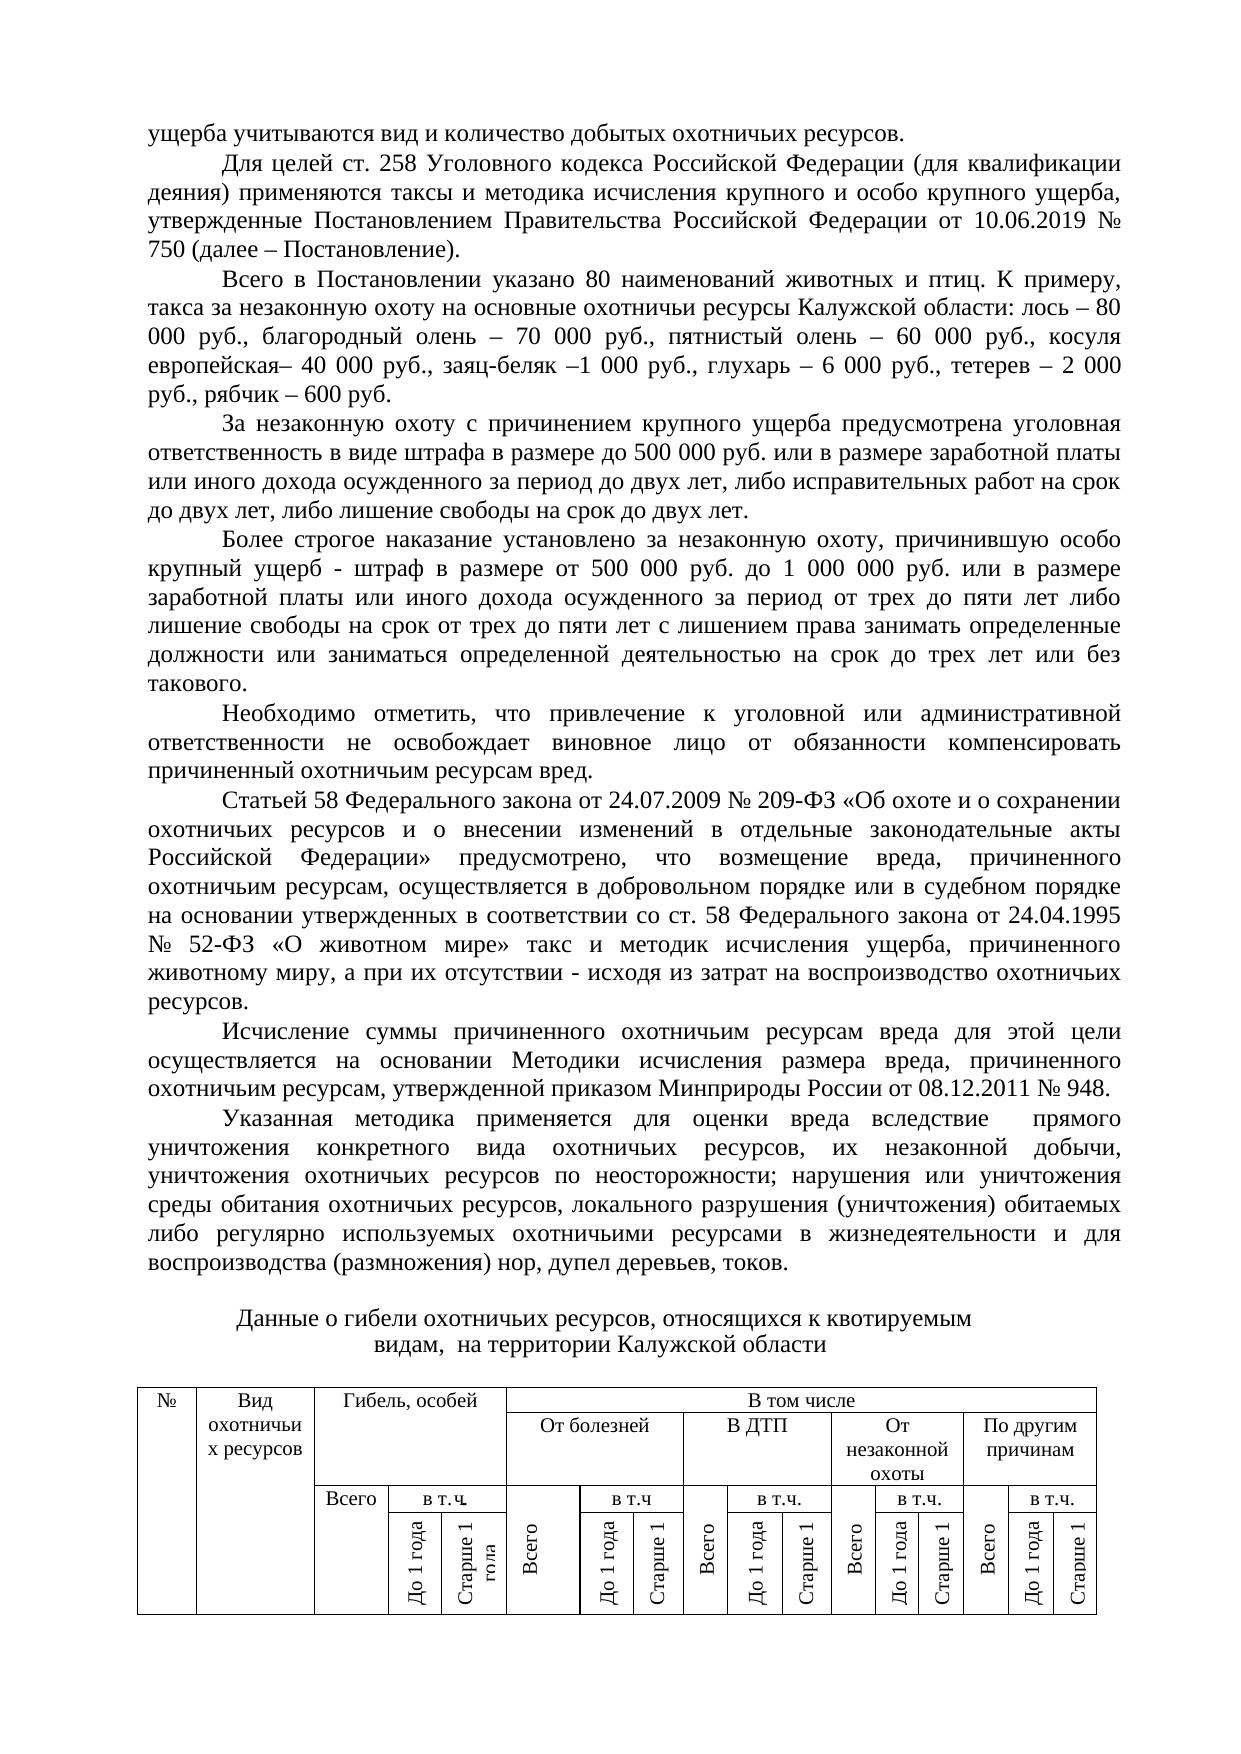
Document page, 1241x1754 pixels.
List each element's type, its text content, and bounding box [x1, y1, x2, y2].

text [148, 118, 1122, 147]
table_cell Всего [507, 1486, 579, 1614]
table_header Вид охотничьих ресурсов [197, 1388, 314, 1614]
text Статьей 58 Федерального закона от 24.07.2009 № 209-ФЗ «Об охоте и о сохранении охотничьих ресурсов и о внесении изменений в отдельные законодательные акты Российской Федерации» предусмотрено, что возмещение вреда, причиненного охотничьим ресурсам, осуществляется в добровольном порядке или в судебном порядке на основании утвержденных в соответствии со ст. 58 Федерального закона от 24.04.1995 № 52-ФЗ «О животном мире» такс и методик исчисления ущерба, причиненного животному миру, а при их отсутствии - исходя из затрат на воспроизводство охотничьих ресурсов. [148, 785, 1122, 1015]
table_cell в т.ч. [1009, 1486, 1096, 1512]
table_header Гибель, особей [315, 1388, 506, 1485]
table_cell Старше 1 года [919, 1513, 963, 1614]
table_cell По другим причинам [964, 1413, 1096, 1485]
table_cell От незаконной охоты [832, 1413, 963, 1485]
table_header № [138, 1388, 196, 1614]
text Всего в Постановлении указано 80 наименований животных и птиц. К примеру, такса за незаконную охоту на основные охотничьи ресурсы Калужской области: лось – 80 000 руб., благородный олень – 70 000 руб., пятнистый олень – 60 000 руб., косуля европейская– 40 000 руб., заяц-беляк –1 000 руб., глухарь – 6 000 руб., тетерев – 2 000 руб., рябчик – 600 руб. [148, 264, 1122, 407]
text Указанная методика применяется для оценки вреда вследствие прямого уничтожения конкретного вида охотничьих ресурсов, их незаконной добычи, уничтожения охотничьих ресурсов по неосторожности; нарушения или уничтожения среды обитания охотничьих ресурсов, локального разрушения (уничтожения) обитаемых либо регулярно используемых охотничьими ресурсами в жизнедеятельности и для воспроизводства (размножения) нор, дупел деревьев, токов. [148, 1103, 1122, 1276]
text Данные о гибели охотничьих ресурсов, относящихся к квотируемым видам, на территории Калужской области [192, 1305, 1008, 1358]
table_cell До 1 года [728, 1513, 782, 1614]
table_header В том числе [507, 1388, 1096, 1412]
table_cell в т. ч.. [389, 1486, 506, 1512]
table_cell Всего [964, 1486, 1008, 1614]
text Исчисление суммы причиненного охотничьим ресурсам вреда для этой цели осуществляется на основании Методики исчисления размера вреда, причиненного охотничьим ресурсам, утвержденной приказом Минприроды России от 08.12.2011 № 948. [148, 1016, 1122, 1102]
table_cell Всего [832, 1486, 875, 1614]
table_cell От болезней [507, 1413, 683, 1485]
table_cell в т.ч [581, 1486, 683, 1512]
table_cell До 1 года [389, 1513, 441, 1614]
table_cell Старше 1 года [783, 1513, 831, 1614]
table_cell До 1 года [1009, 1513, 1053, 1614]
table_cell Старше 1 года [1054, 1513, 1096, 1614]
table_cell в т.ч. [876, 1486, 963, 1512]
text Необходимо отметить, что привлечение к уголовной или административной ответственности не освобождает виновное лицо от обязанности компенсировать причиненный охотничьим ресурсам вред. [148, 698, 1122, 784]
text За незаконную охоту с причинением крупного ущерба предусмотрена уголовная ответственность в виде штрафа в размере до 500 000 руб. или в размере заработной платы или иного дохода осужденного за период до двух лет, либо исправительных работ на срок до двух лет, либо лишение свободы на срок до двух лет. [148, 408, 1122, 523]
table_cell Старше 1 года [442, 1513, 506, 1614]
text Для целей ст. 258 Уголовного кодекса Российской Федерации (для квалификации деяния) применяются таксы и методика исчисления крупного и особо крупного ущерба, утвержденные Постановлением Правительства Российской Федерации от 10.06.2019 № 750 (далее – Постановление). [148, 148, 1122, 263]
table_cell До 1 года [876, 1513, 918, 1614]
table_cell Всего [684, 1486, 727, 1614]
table_cell До 1 года [581, 1513, 633, 1614]
table_cell Старше 1 года [634, 1513, 683, 1614]
text Более строгое наказание установлено за незаконную охоту, причинившую особо крупный ущерб - штраф в размере от 500 000 руб. до 1 000 000 руб. или в размере заработной платы или иного дохода осужденного за период от трех до пяти лет либо лишение свободы на срок от трех до пяти лет с лишением права занимать определенные должности или заниматься определенной деятельностью на срок до трех лет или без такового. [148, 524, 1122, 697]
table_cell В ДТП [684, 1413, 831, 1485]
table_cell в т.ч. [728, 1486, 831, 1512]
table_cell Всего [315, 1486, 388, 1614]
